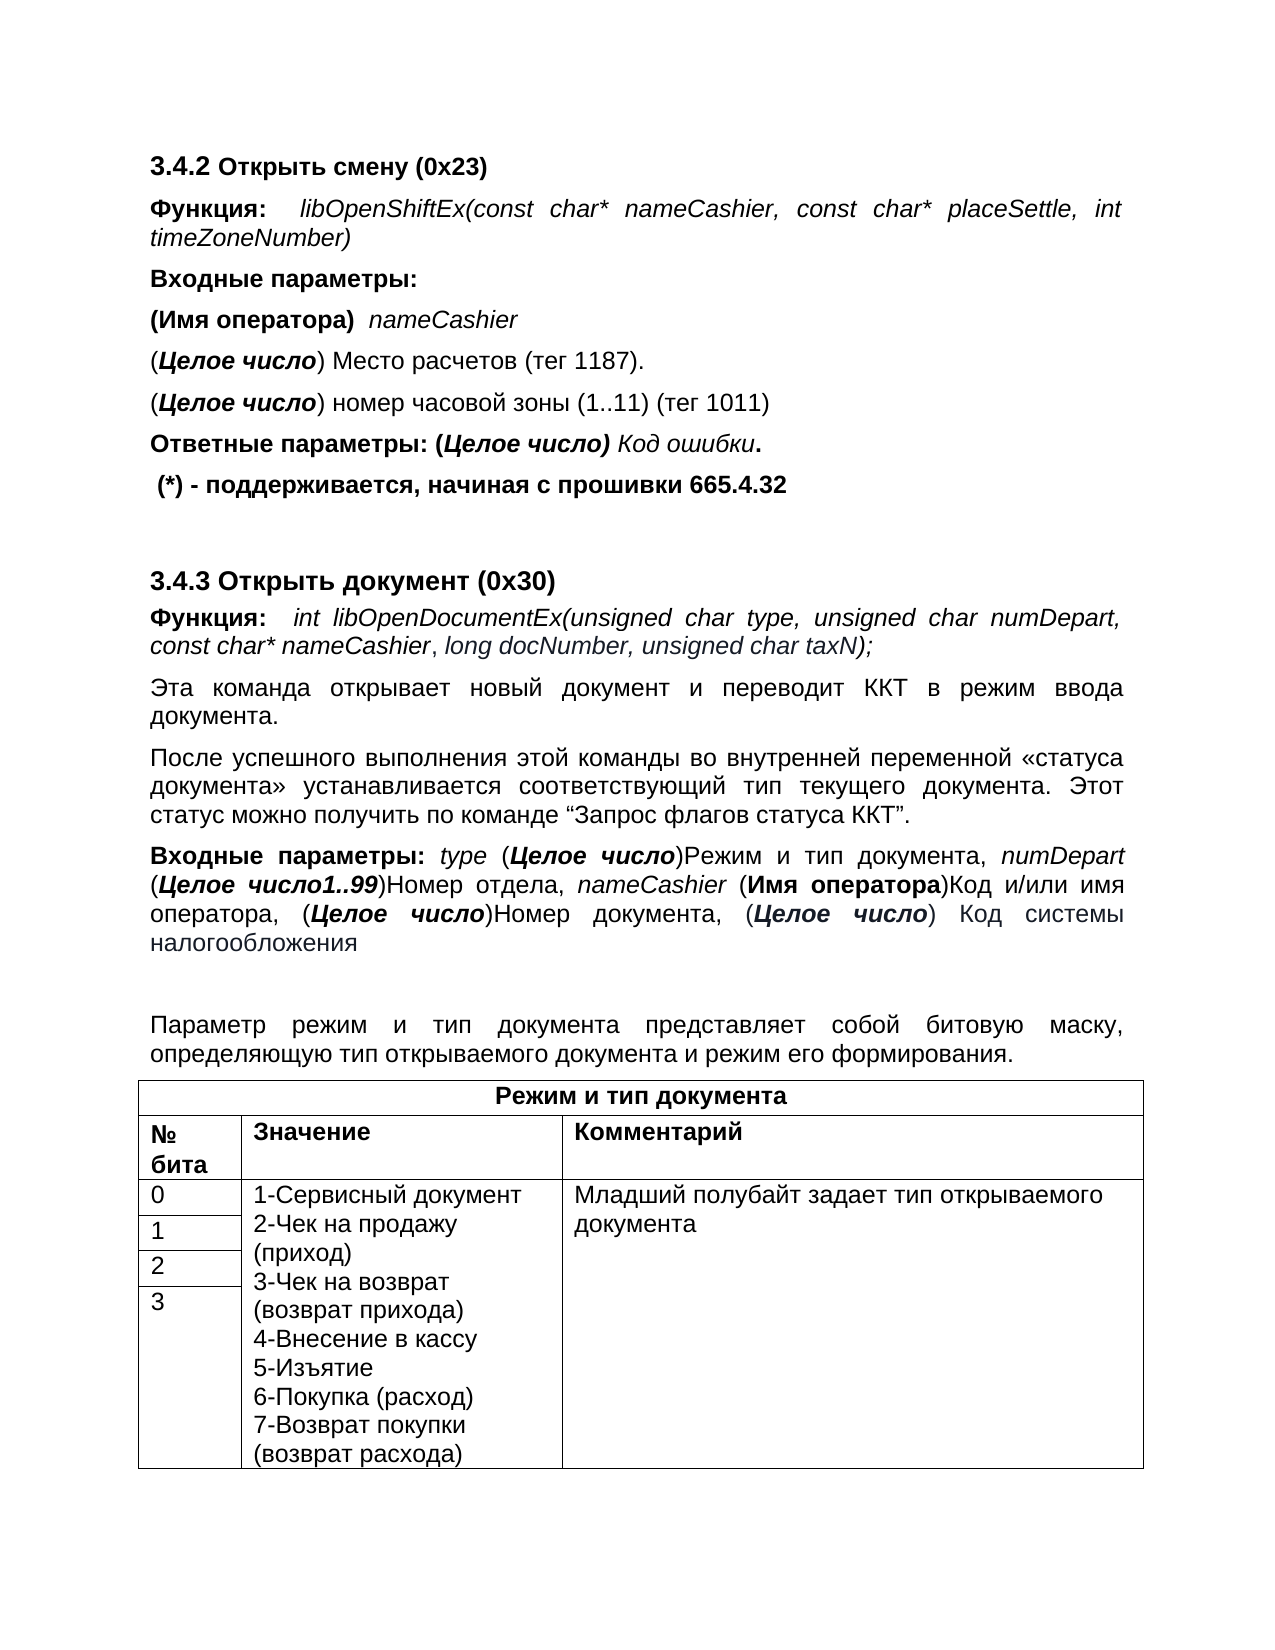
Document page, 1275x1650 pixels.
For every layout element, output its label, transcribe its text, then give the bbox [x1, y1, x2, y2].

table_cell 0 [139, 1180, 241, 1215]
text Эта команда открывает новый документ и переводит ККТ в режим ввода документа. [150, 672, 1125, 730]
text Параметр режим и тип документа представляет собой битовую маску, определяющую тип открываемого документа и режим его формирования. [150, 1010, 1125, 1067]
table_cell Комментарий [563, 1116, 1143, 1179]
table_cell Значение [242, 1116, 562, 1179]
table_cell 3 [139, 1287, 241, 1468]
text 3.4.3 Открыть документ (0x30) [150, 565, 1125, 596]
table_cell 1 [139, 1216, 241, 1250]
text (Целое число) номер часовой зоны (1..11) (тег 1011) [150, 387, 1125, 416]
text Ответные параметры: (Целое число) Код ошибки. [150, 429, 1125, 457]
table_header Режим и тип документа [139, 1081, 1143, 1115]
table_cell 1-Сервисный документ 2-Чек на продажу (приход) 3-Чек на возврат (возврат прихода) 4-Внесение в кассу 5-Изъятие 6-Покупка (расход) 7-Возврат покупки (возврат расхода) [242, 1180, 562, 1468]
text (Имя оператора) nameCashier [150, 305, 1125, 334]
text (*) - поддерживается, начиная с прошивки 665.4.32 [150, 470, 1125, 499]
text Функция: libOpenShiftEx(const char* nameCashier, const char* placeSettle, int timeZoneNumber) [150, 194, 1125, 251]
table_cell 2 [139, 1251, 241, 1286]
table_cell Младший полубайт задает тип открываемого документа [563, 1180, 1143, 1468]
text После успешного выполнения этой команды во внутренней переменной «статуса документа» устанавливается соответствующий тип текущего документа. Этот статус можно получить по команде “Запрос флагов статуса ККТ”. [150, 742, 1125, 829]
text 3.4.2 Открыть смену (0x23) [150, 150, 1125, 181]
text (Целое число) Место расчетов (тег 1187). [150, 346, 1125, 375]
text Входные параметры: type (Целое число)Режим и тип документа, numDepart (Целое число1..99)Номер отдела, nameCashier (Имя оператора)Код и/или имя оператора, (Целое число)Номер документа, (Целое число) Код системы налогообложения [150, 841, 1125, 956]
text Функция: int libOpenDocumentEx(unsigned char type, unsigned char numDepart, const char* nameCashier, long docNumber, unsigned char taxN); [150, 602, 1125, 660]
table_cell бита [139, 1116, 241, 1179]
text Входные параметры: [150, 264, 1125, 292]
